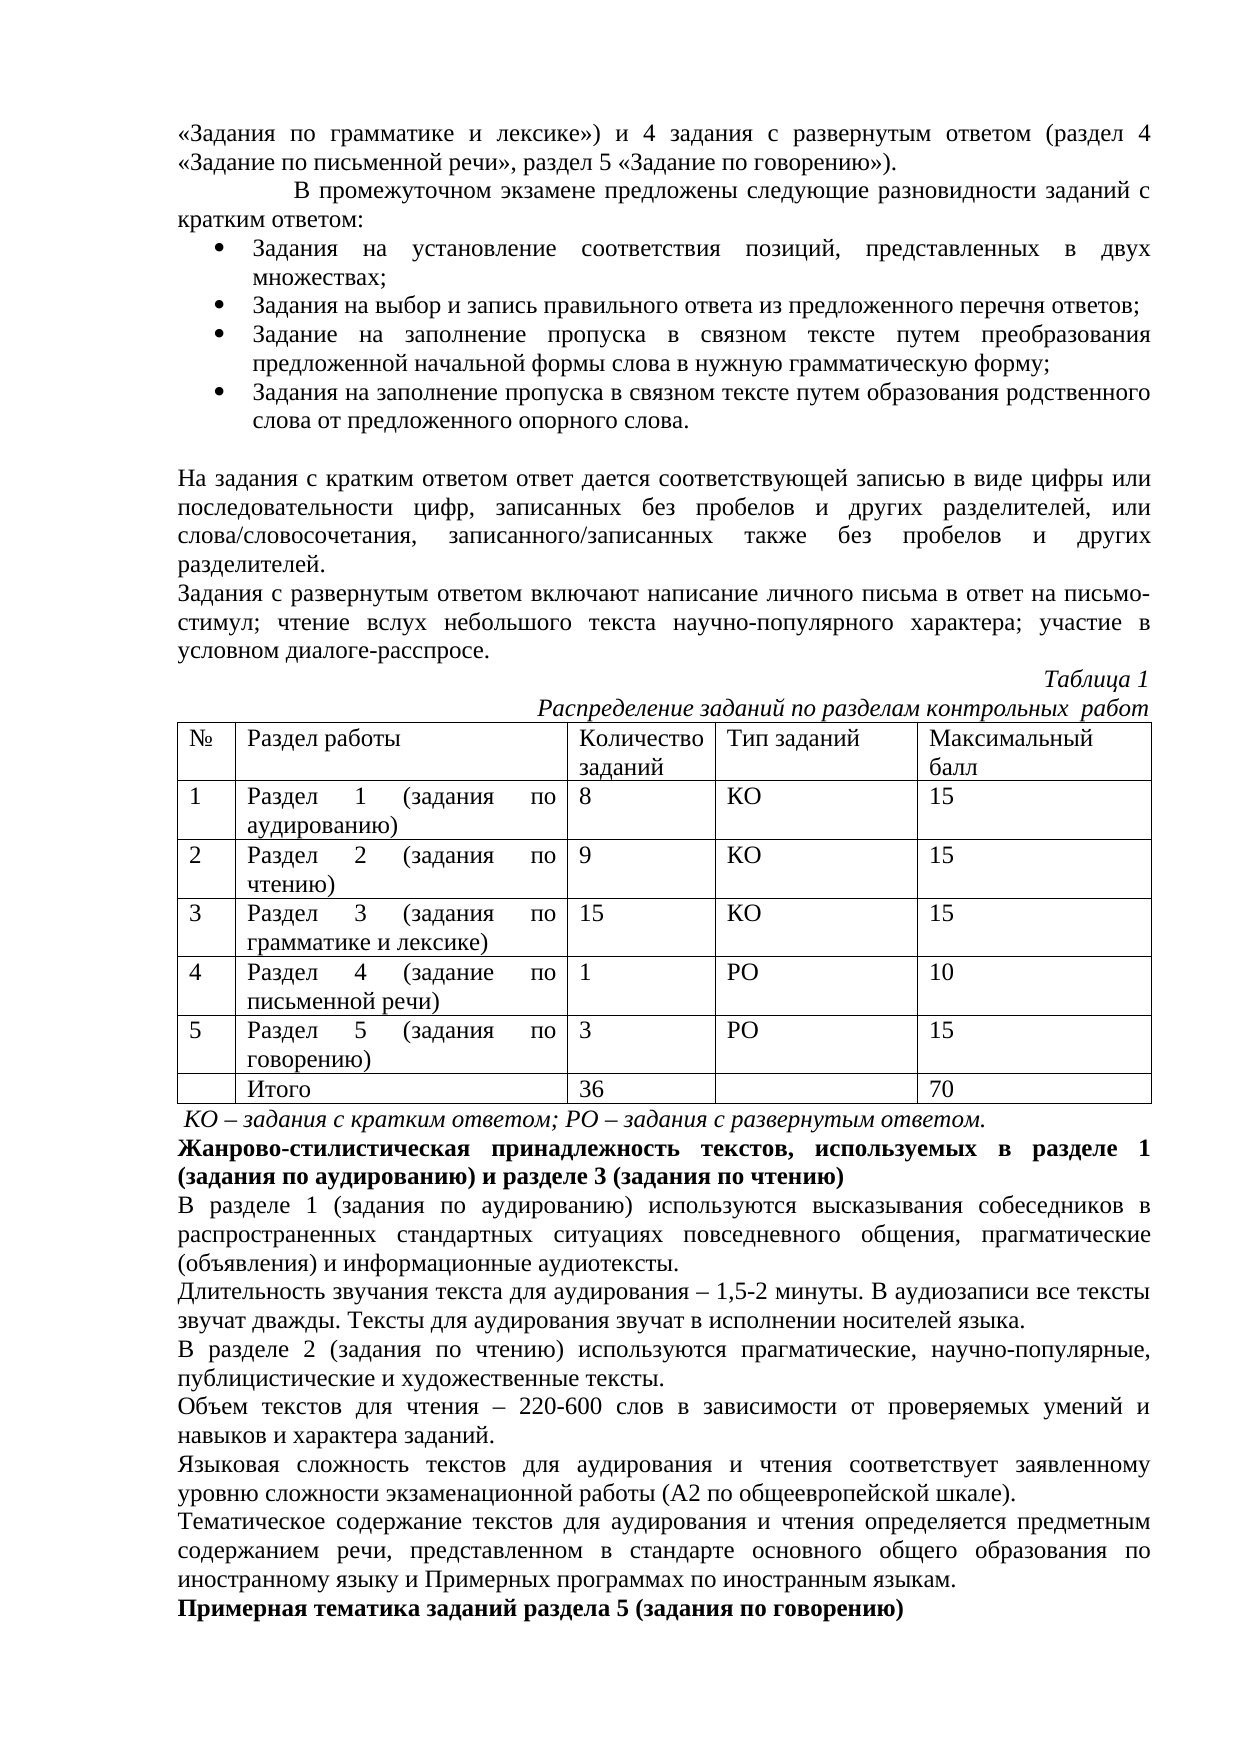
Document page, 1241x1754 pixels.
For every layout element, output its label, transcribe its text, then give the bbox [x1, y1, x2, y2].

text В промежуточном экзамене предложены следующие разновидности заданий с кратким ответом: [177, 176, 1152, 233]
table_cell 15 [918, 899, 1151, 956]
table_cell 15 [918, 840, 1151, 897]
table_cell Итого [236, 1074, 567, 1103]
table_cell 1 [568, 957, 715, 1014]
table_cell [716, 1074, 917, 1103]
table_cell 15 [918, 1016, 1151, 1073]
table_cell 2 [178, 840, 235, 897]
text Объем текстов для чтения – 220-600 слов в зависимости от проверяемых умений и навыков и характера заданий. [177, 1391, 1152, 1449]
table_cell 3 [568, 1016, 715, 1073]
table_cell Раздел 4 (задание по письменной речи) [236, 957, 567, 1014]
table_cell 10 [918, 957, 1151, 1014]
table_cell КО [716, 840, 917, 897]
table_cell РО [716, 957, 917, 1014]
text Языковая сложность текстов для аудирования и чтения соответствует заявленному уровню сложности экзаменационной работы (А2 по общеевропейской шкале). [177, 1449, 1152, 1506]
text Жанрово-стилистическая принадлежность текстов, используемых в разделе 1 (задания по аудированию) и разделе 3 (задания по чтению) [177, 1133, 1152, 1190]
table_cell 1 [178, 781, 235, 839]
table_cell Раздел 2 (задания по чтению) [236, 840, 567, 897]
text В разделе 1 (задания по аудированию) используются высказывания собеседников в распространенных стандартных ситуациях повседневного общения, прагматические (объявления) и информационные аудиотексты. [177, 1190, 1152, 1276]
text На задания с кратким ответом ответ дается соответствующей записью в виде цифры или последовательности цифр, записанных без пробелов и других разделителей, или слова/словосочетания, записанного/записанных также без пробелов и других разделителей. [177, 463, 1152, 578]
list Задания на установление соответствия позиций, представленных в двух множествах; [215, 233, 1152, 291]
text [177, 118, 1152, 176]
text Таблица 1 [177, 664, 1152, 693]
table_cell КО [716, 781, 917, 839]
table_cell 3 [178, 899, 235, 956]
table_cell Раздел 5 (задания по говорению) [236, 1016, 567, 1073]
table_cell Раздел 3 (задания по грамматике и лексике) [236, 899, 567, 956]
table_header Тип заданий [716, 723, 917, 780]
table_cell 70 [918, 1074, 1151, 1103]
table_cell 36 [568, 1074, 715, 1103]
table_header № [178, 723, 235, 780]
table_cell 15 [568, 899, 715, 956]
text Тематическое содержание текстов для аудирования и чтения определяется предметным содержанием речи, представленном в стандарте основного общего образования по иностранному языку и Примерных программах по иностранным языкам. [177, 1506, 1152, 1593]
text Задания с развернутым ответом включают написание личного письма в ответ на письмо-стимул; чтение вслух небольшого текста научно-популярного характера; участие в условном диалоге-расспросе. [177, 578, 1152, 664]
text КО – задания с кратким ответом; РО – задания с развернутым ответом. [177, 1104, 1152, 1133]
table_header Максимальный балл [918, 723, 1151, 780]
table_cell 9 [568, 840, 715, 897]
table_cell Раздел 1 (задания по аудированию) [236, 781, 567, 839]
table_header Раздел работы [236, 723, 567, 780]
list Задания на заполнение пропуска в связном тексте путем образования родственного слова от предложенного опорного слова. [215, 377, 1152, 434]
table_cell 15 [918, 781, 1151, 839]
list Задание на заполнение пропуска в связном тексте путем преобразования предложенной начальной формы слова в нужную грамматическую форму; [215, 319, 1152, 377]
table_cell КО [716, 899, 917, 956]
text Длительность звучания текста для аудирования – 1,5-2 минуты. В аудиозаписи все тексты звучат дважды. Тексты для аудирования звучат в исполнении носителей языка. [177, 1276, 1152, 1334]
table_cell 8 [568, 781, 715, 839]
table_cell 4 [178, 957, 235, 1014]
table_cell 5 [178, 1016, 235, 1073]
text Примерная тематика заданий раздела 5 (задания по говорению) [177, 1593, 1152, 1621]
text Распределение заданий по разделам контрольных работ [177, 693, 1152, 722]
table_cell [178, 1074, 235, 1103]
list Задания на выбор и запись правильного ответа из предложенного перечня ответов; [215, 291, 1152, 319]
table_header Количество заданий [568, 723, 715, 780]
text В разделе 2 (задания по чтению) используются прагматические, научно-популярные, публицистические и художественные тексты. [177, 1334, 1152, 1391]
table_cell РО [716, 1016, 917, 1073]
